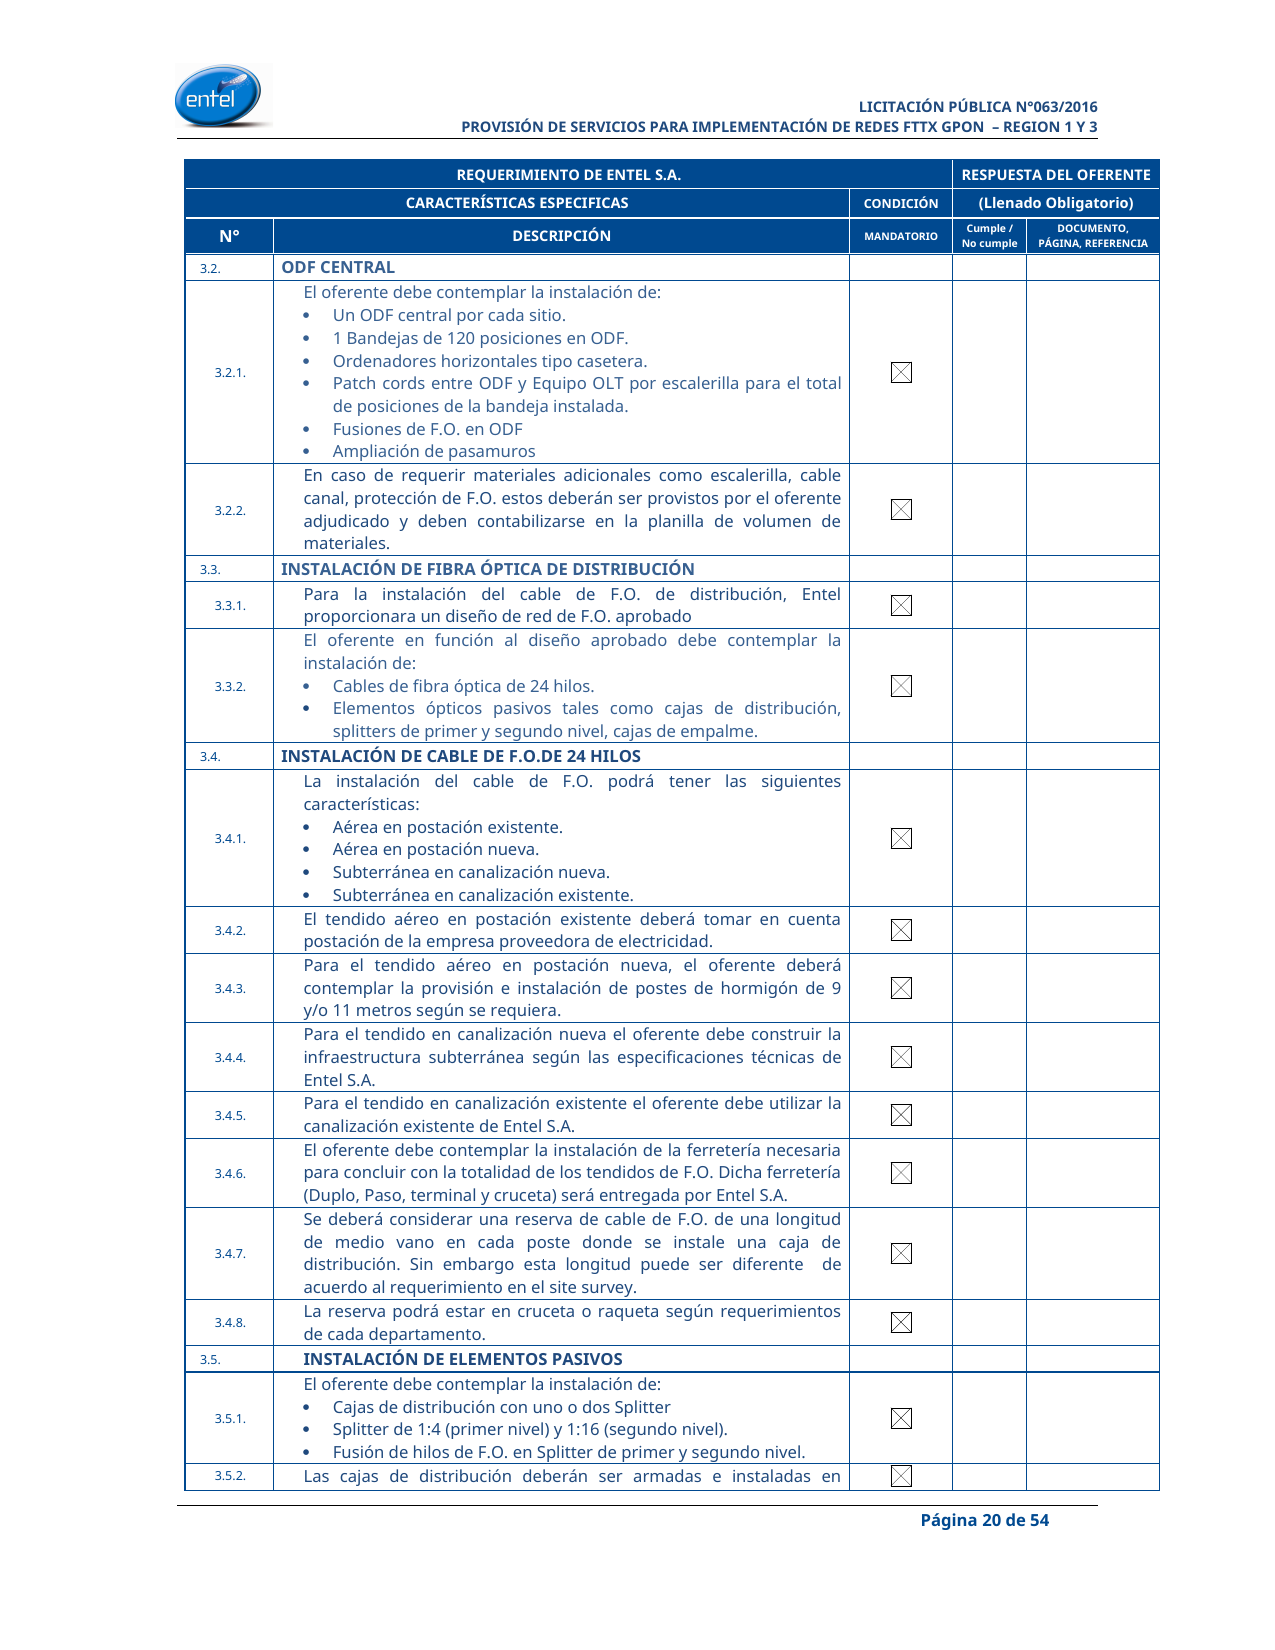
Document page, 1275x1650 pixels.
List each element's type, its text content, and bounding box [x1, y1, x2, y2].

table_cell [953, 907, 1026, 953]
table_cell [1027, 1023, 1159, 1091]
table_cell DESCRIPCIÓN [274, 219, 849, 253]
table_cell [1027, 1139, 1159, 1207]
table_cell [953, 629, 1026, 742]
table_cell [850, 1023, 952, 1091]
table_cell [186, 907, 273, 953]
table_cell La instalación del cable de F.O. podrá tener las siguientes características: Aérea en postación existente. Aérea en postación nueva. Subterránea en canalización nueva. Subterránea en canalización existente. [274, 770, 849, 906]
table_cell DOCUMENTO, PÁGINA, REFERENCIA [1027, 219, 1159, 253]
table_cell [1027, 907, 1159, 953]
table_cell [186, 770, 273, 906]
table_cell [1027, 770, 1159, 906]
table_cell El oferente debe contemplar la instalación de: Cajas de distribución con uno o dos Splitter Splitter de 1:4 (primer nivel) y 1:16 (segundo nivel). Fusión de hilos de F.O. en Splitter de primer y segundo nivel. [274, 1373, 849, 1463]
table_cell [186, 1464, 273, 1490]
table_cell El oferente debe contemplar la instalación de la ferretería necesaria para concluir con la totalidad de los tendidos de F.O. Dicha ferretería (Duplo, Paso, terminal y cruceta) será entregada por Entel S.A. [274, 1139, 849, 1207]
table_cell [953, 464, 1026, 555]
picture [174, 63, 274, 128]
table_cell [1027, 556, 1159, 581]
table_cell [850, 1092, 952, 1137]
table_cell [186, 629, 273, 742]
table_cell N° [186, 219, 273, 253]
table_cell Para el tendido en canalización existente el oferente debe utilizar la canalización existente de Entel S.A. [274, 1092, 849, 1137]
table_cell El oferente en función al diseño aprobado debe contemplar la instalación de: Cables de fibra óptica de 24 hilos. Elementos ópticos pasivos tales como cajas de distribución, splitters de primer y segundo nivel, cajas de empalme. [274, 629, 849, 742]
table_header REQUERIMIENTO DE ENTEL S.A. [186, 160, 952, 188]
table_cell [1027, 281, 1159, 463]
table_cell [1027, 1464, 1159, 1490]
table_cell [1027, 954, 1159, 1022]
table_cell [953, 255, 1026, 280]
table_cell [850, 1373, 952, 1463]
table_cell [186, 1208, 273, 1298]
table_cell [186, 1139, 273, 1207]
table_cell [1027, 1208, 1159, 1298]
table_cell [186, 1300, 273, 1345]
table_cell [953, 1092, 1026, 1137]
table_cell [850, 1208, 952, 1298]
table_cell [850, 281, 952, 463]
table_cell INSTALACIÓN DE CABLE DE F.O.DE 24 HILOS [274, 743, 849, 769]
table_cell [850, 1300, 952, 1345]
table_cell [953, 954, 1026, 1022]
table_cell Cumple / No cumple [953, 219, 1026, 253]
table_cell [1027, 1300, 1159, 1345]
table_cell [953, 582, 1026, 628]
table_cell INSTALACIÓN DE FIBRA ÓPTICA DE DISTRIBUCIÓN [274, 556, 849, 581]
table_cell [850, 954, 952, 1022]
table_cell [953, 1023, 1026, 1091]
table_cell [953, 1464, 1026, 1490]
table_cell [953, 1208, 1026, 1298]
table_cell [1027, 743, 1159, 769]
table_cell [186, 464, 273, 555]
table_cell [186, 255, 273, 280]
table_cell [1027, 1373, 1159, 1463]
table_cell [186, 1092, 273, 1137]
table_cell El tendido aéreo en postación existente deberá tomar en cuenta postación de la empresa proveedora de electricidad. [274, 907, 849, 953]
table_cell [850, 770, 952, 906]
table_cell [186, 1373, 273, 1463]
table_cell [850, 464, 952, 555]
table_cell INSTALACIÓN DE ELEMENTOS PASIVOS [274, 1346, 849, 1371]
table_cell CARACTERÍSTICAS ESPECIFICAS [186, 189, 849, 217]
table_cell [850, 556, 952, 581]
table_cell [186, 1346, 273, 1371]
table_cell [953, 556, 1026, 581]
table_cell [850, 1139, 952, 1207]
table_cell [1027, 255, 1159, 280]
table_cell [1027, 464, 1159, 555]
table_cell En caso de requerir materiales adicionales como escalerilla, cable canal, protección de F.O. estos deberán ser provistos por el oferente adjudicado y deben contabilizarse en la planilla de volumen de materiales. [274, 464, 849, 555]
table_cell [953, 1346, 1026, 1371]
table_cell [953, 770, 1026, 906]
table_cell [850, 255, 952, 280]
table_cell MANDATORIO [850, 219, 952, 253]
table_cell [186, 954, 273, 1022]
table_cell [1027, 629, 1159, 742]
table_cell [953, 743, 1026, 769]
table_cell [850, 582, 952, 628]
table_cell [1027, 1092, 1159, 1137]
table_cell [1027, 1346, 1159, 1371]
table_cell Para la instalación del cable de F.O. de distribución, Entel proporcionara un diseño de red de F.O. aprobado [274, 582, 849, 628]
table_cell [186, 281, 273, 463]
table_cell [850, 1346, 952, 1371]
table_cell [850, 743, 952, 769]
table_cell [186, 1023, 273, 1091]
table_cell Para el tendido en canalización nueva el oferente debe construir la infraestructura subterránea según las especificaciones técnicas de Entel S.A. [274, 1023, 849, 1091]
table_cell [953, 1139, 1026, 1207]
table_cell [953, 281, 1026, 463]
table_cell (Llenado Obligatorio) [953, 189, 1159, 217]
table_cell [1027, 582, 1159, 628]
table_cell [953, 1300, 1026, 1345]
table_cell Las cajas de distribución deberán ser armadas e instaladas en postes según diseño final. [274, 1464, 849, 1490]
table_cell La reserva podrá estar en cruceta o raqueta según requerimientos de cada departamento. [274, 1300, 849, 1345]
table_cell CONDICIÓN [850, 189, 952, 217]
table_cell Para el tendido aéreo en postación nueva, el oferente deberá contemplar la provisión e instalación de postes de hormigón de 9 y/o 11 metros según se requiera. [274, 954, 849, 1022]
table_cell El oferente debe contemplar la instalación de: Un ODF central por cada sitio. 1 Bandejas de 120 posiciones en ODF. Ordenadores horizontales tipo casetera. Patch cords entre ODF y Equipo OLT por escalerilla para el total de posiciones de la bandeja instalada. Fusiones de F.O. en ODF Ampliación de pasamuros [274, 281, 849, 463]
table_cell ODF CENTRAL [274, 255, 849, 280]
table_cell [953, 1373, 1026, 1463]
table_cell [186, 556, 273, 581]
table_cell [850, 629, 952, 742]
table_cell [850, 1464, 952, 1490]
table_cell [850, 907, 952, 953]
table_cell Se deberá considerar una reserva de cable de F.O. de una longitud de medio vano en cada poste donde se instale una caja de distribución. Sin embargo esta longitud puede ser diferente de acuerdo al requerimiento en el site survey. [274, 1208, 849, 1298]
table_cell [186, 743, 273, 769]
table_header RESPUESTA DEL OFERENTE [953, 160, 1159, 188]
table_cell [186, 582, 273, 628]
